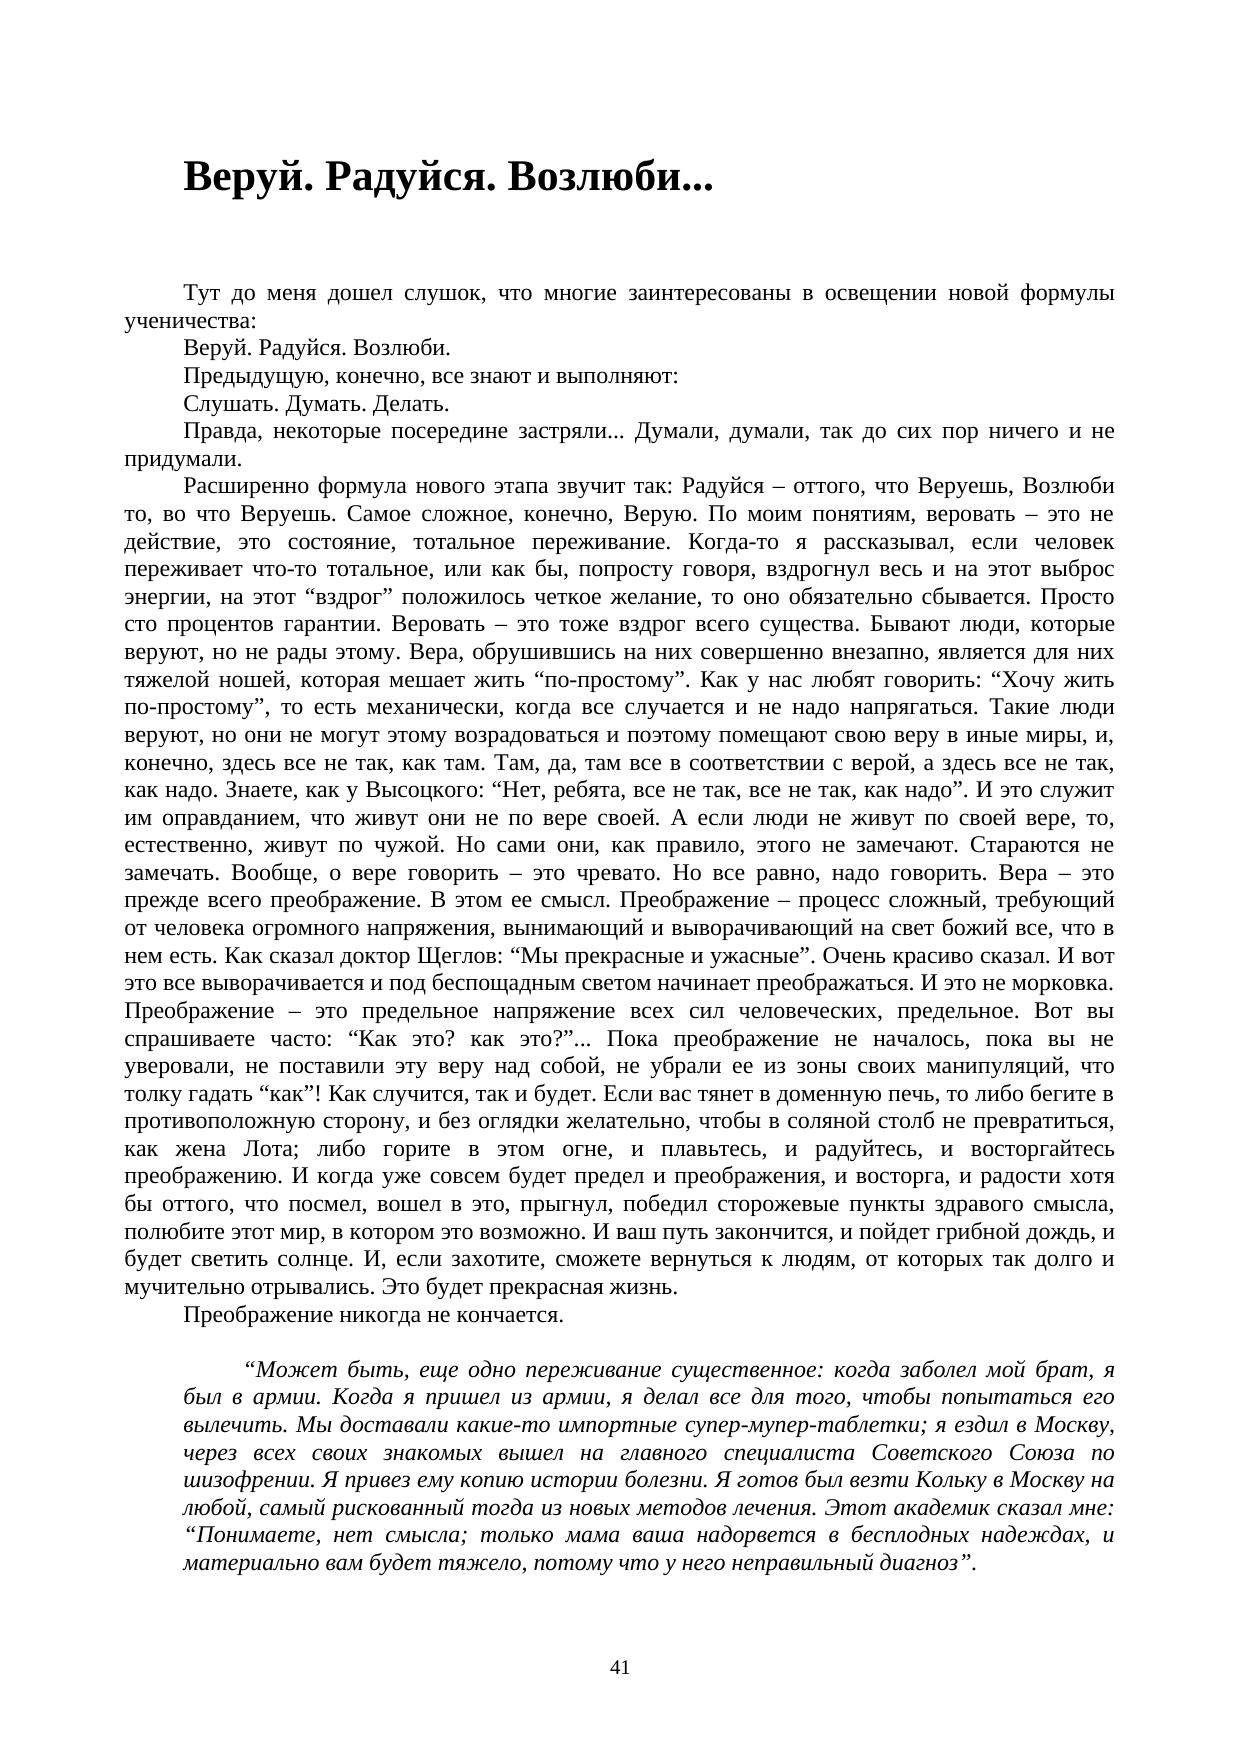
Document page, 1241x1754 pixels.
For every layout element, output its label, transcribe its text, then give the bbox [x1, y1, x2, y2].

text Тут до меня дошел слушок, что многие заинтересованы в освещении новой формулы ученичества: [124, 278, 1116, 333]
text Веруй. Радуйся. Возлюби... [124, 150, 1116, 200]
text Расширенно формула нового этапа звучит так: Радуйся – оттого, что Веруешь, Возлюби то, во что Веруешь. Самое сложное, конечно, Верую. По моим понятиям, веровать – это не действие, это состояние, тотальное переживание. Когда-то я рассказывал, если человек переживает что-то тотальное, или как бы, попросту говоря, вздрогнул весь и на этот выброс энергии, на этот “вздрог” положилось четкое желание, то оно обязательно сбывается. Просто сто процентов гарантии. Веровать – это тоже вздрог всего существа. Бывают люди, которые веруют, но не рады этому. Вера, обрушившись на них совершенно внезапно, является для них тяжелой ношей, которая мешает жить “по-простому”. Как у нас любят говорить: “Хочу жить по-простому”, то есть механически, когда все случается и не надо напрягаться. Такие люди веруют, но они не могут этому возрадоваться и поэтому помещают свою веру в иные миры, и, конечно, здесь все не так, как там. Там, да, там все в соответствии с верой, а здесь все не так, как надо. Знаете, как у Высоцкого: “Нет, ребята, все не так, все не так, как надо”. И это служит им оправданием, что живут они не по вере своей. А если люди не живут по своей вере, то, естественно, живут по чужой. Но сами они, как правило, этого не замечают. Стараются не замечать. Вообще, о вере говорить – это чревато. Но все равно, надо говорить. Вера – это прежде всего преображение. В этом ее смысл. Преображение – процесс сложный, требующий от человека огромного напряжения, вынимающий и выворачивающий на свет божий все, что в нем есть. Как сказал доктор Щеглов: “Мы прекрасные и ужасные”. Очень красиво сказал. И вот это все выворачивается и под беспощадным светом начинает преображаться. И это не морковка. Преображение – это предельное напряжение всех сил человеческих, предельное. Вот вы спрашиваете часто: “Как это? как это?”... Пока преображение не началось, пока вы не уверовали, не поставили эту веру над собой, не убрали ее из зоны своих манипуляций, что толку гадать “как”! Как случится, так и будет. Если вас тянет в доменную печь, то либо бегите в противоположную сторону, и без оглядки желательно, чтобы в соляной столб не превратиться, как жена Лота; либо горите в этом огне, и плавьтесь, и радуйтесь, и восторгайтесь преображению. И когда уже совсем будет предел и преображения, и восторга, и радости хотя бы оттого, что посмел, вошел в это, прыгнул, победил сторожевые пункты здравого смысла, полюбите этот мир, в котором это возможно. И ваш путь закончится, и пойдет грибной дождь, и будет светить солнце. И, если захотите, сможете вернуться к людям, от которых так долго и мучительно отрывались. Это будет прекрасная жизнь. [124, 471, 1116, 1299]
text Слушать. Думать. Делать. [124, 389, 1116, 416]
text Правда, некоторые посередине застряли... Думали, думали, так до сих пор ничего и не придумали. [124, 416, 1116, 471]
text “Может быть, еще одно переживание существенное: когда заболел мой брат, я был в армии. Когда я пришел из армии, я делал все для того, чтобы попытаться его вылечить. Мы доставали какие-то импортные супер-мупер-таблетки; я ездил в Москву, через всех своих знакомых вышел на главного специалиста Советского Союза по шизофрении. Я привез ему копию истории болезни. Я готов был везти Кольку в Москву на любой, самый рискованный тогда из новых методов лечения. Этот академик сказал мне: “Понимаете, нет смысла; только мама ваша надорвется в бесплодных надеждах, и материально вам будет тяжело, потому что у него неправильный диагноз”. [183, 1355, 1116, 1576]
text Веруй. Радуйся. Возлюби. [124, 333, 1116, 361]
text Предыдущую, конечно, все знают и выполняют: [124, 361, 1116, 389]
text Преображение никогда не кончается. [124, 1299, 1116, 1327]
